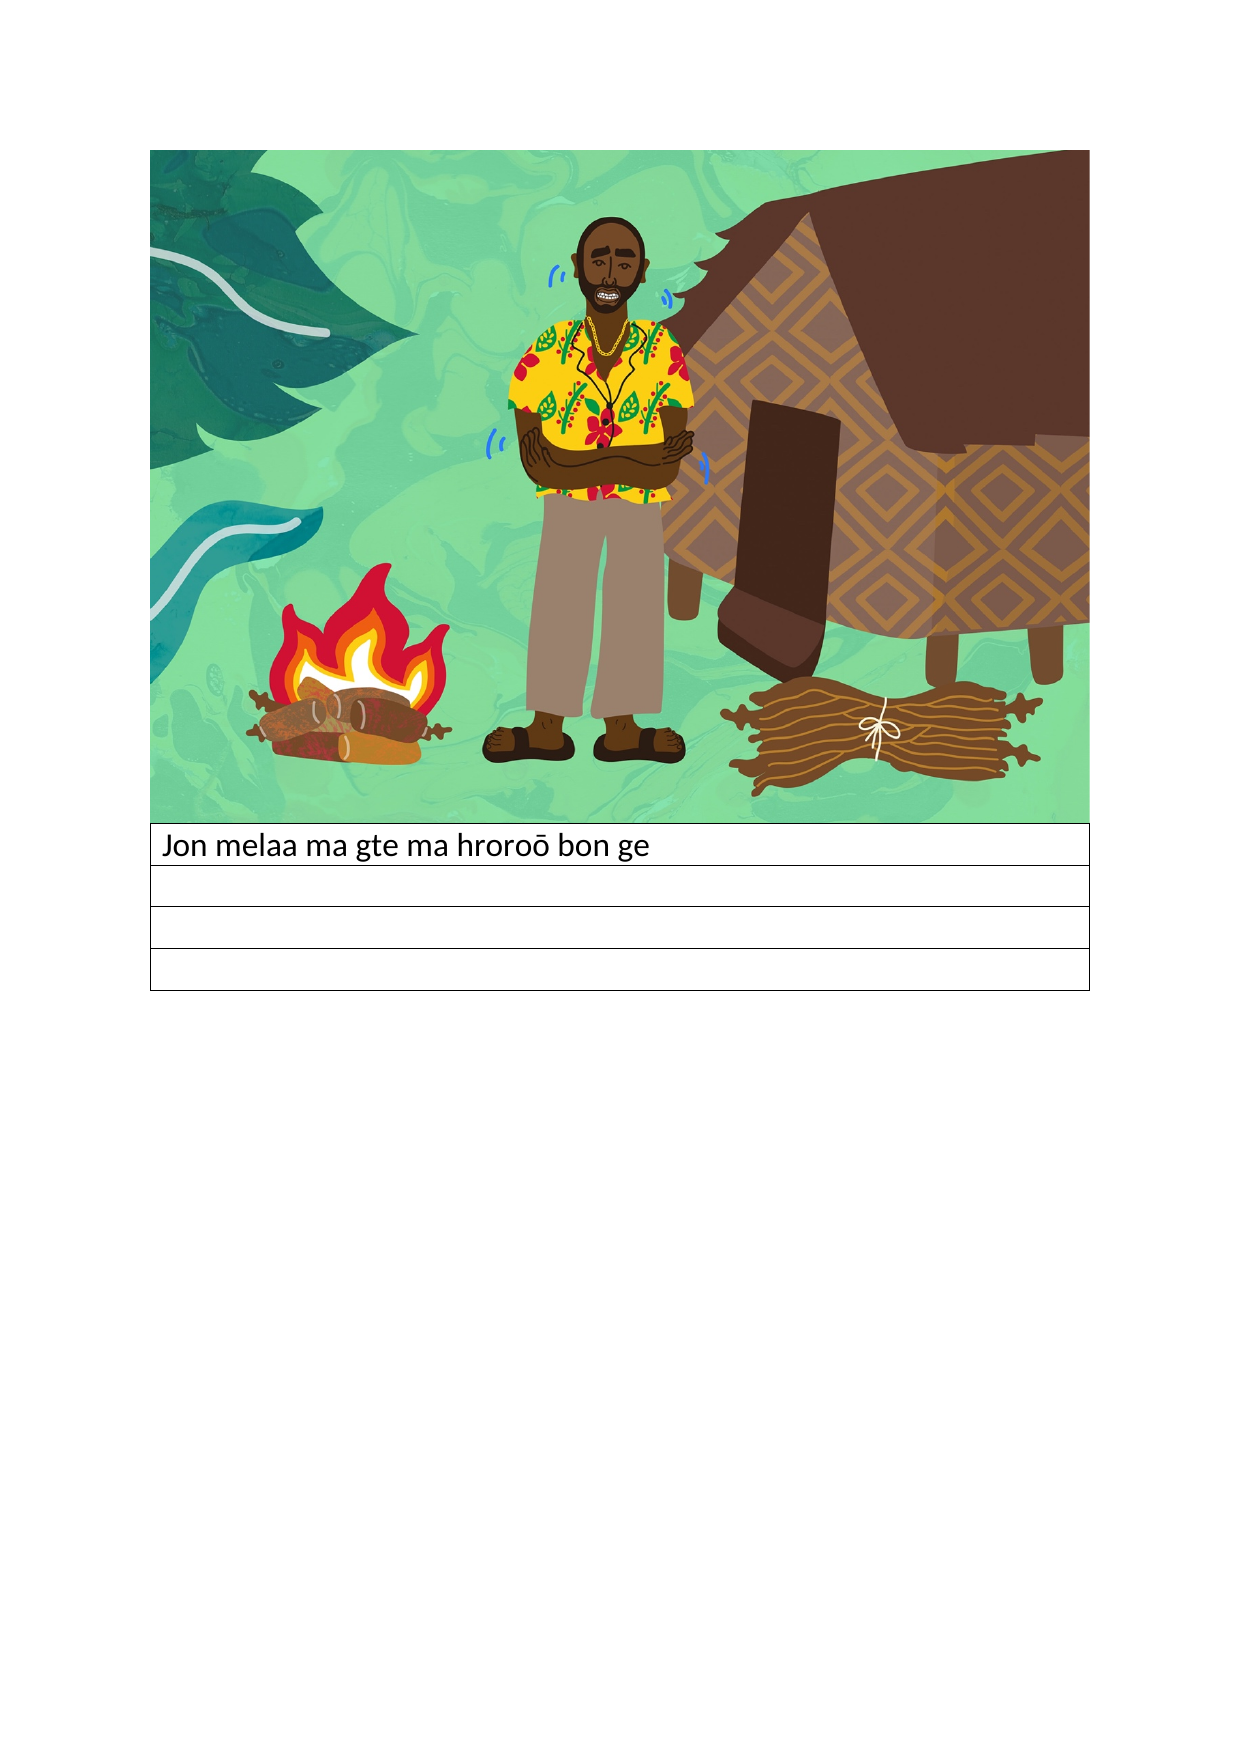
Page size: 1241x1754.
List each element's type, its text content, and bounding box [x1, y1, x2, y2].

table_cell [151, 907, 1089, 948]
picture [150, 150, 1090, 823]
table_cell [151, 949, 1089, 990]
table_cell [151, 866, 1089, 906]
table_header Jon melaa ma gte ma hroroō bon ge [151, 824, 1089, 864]
